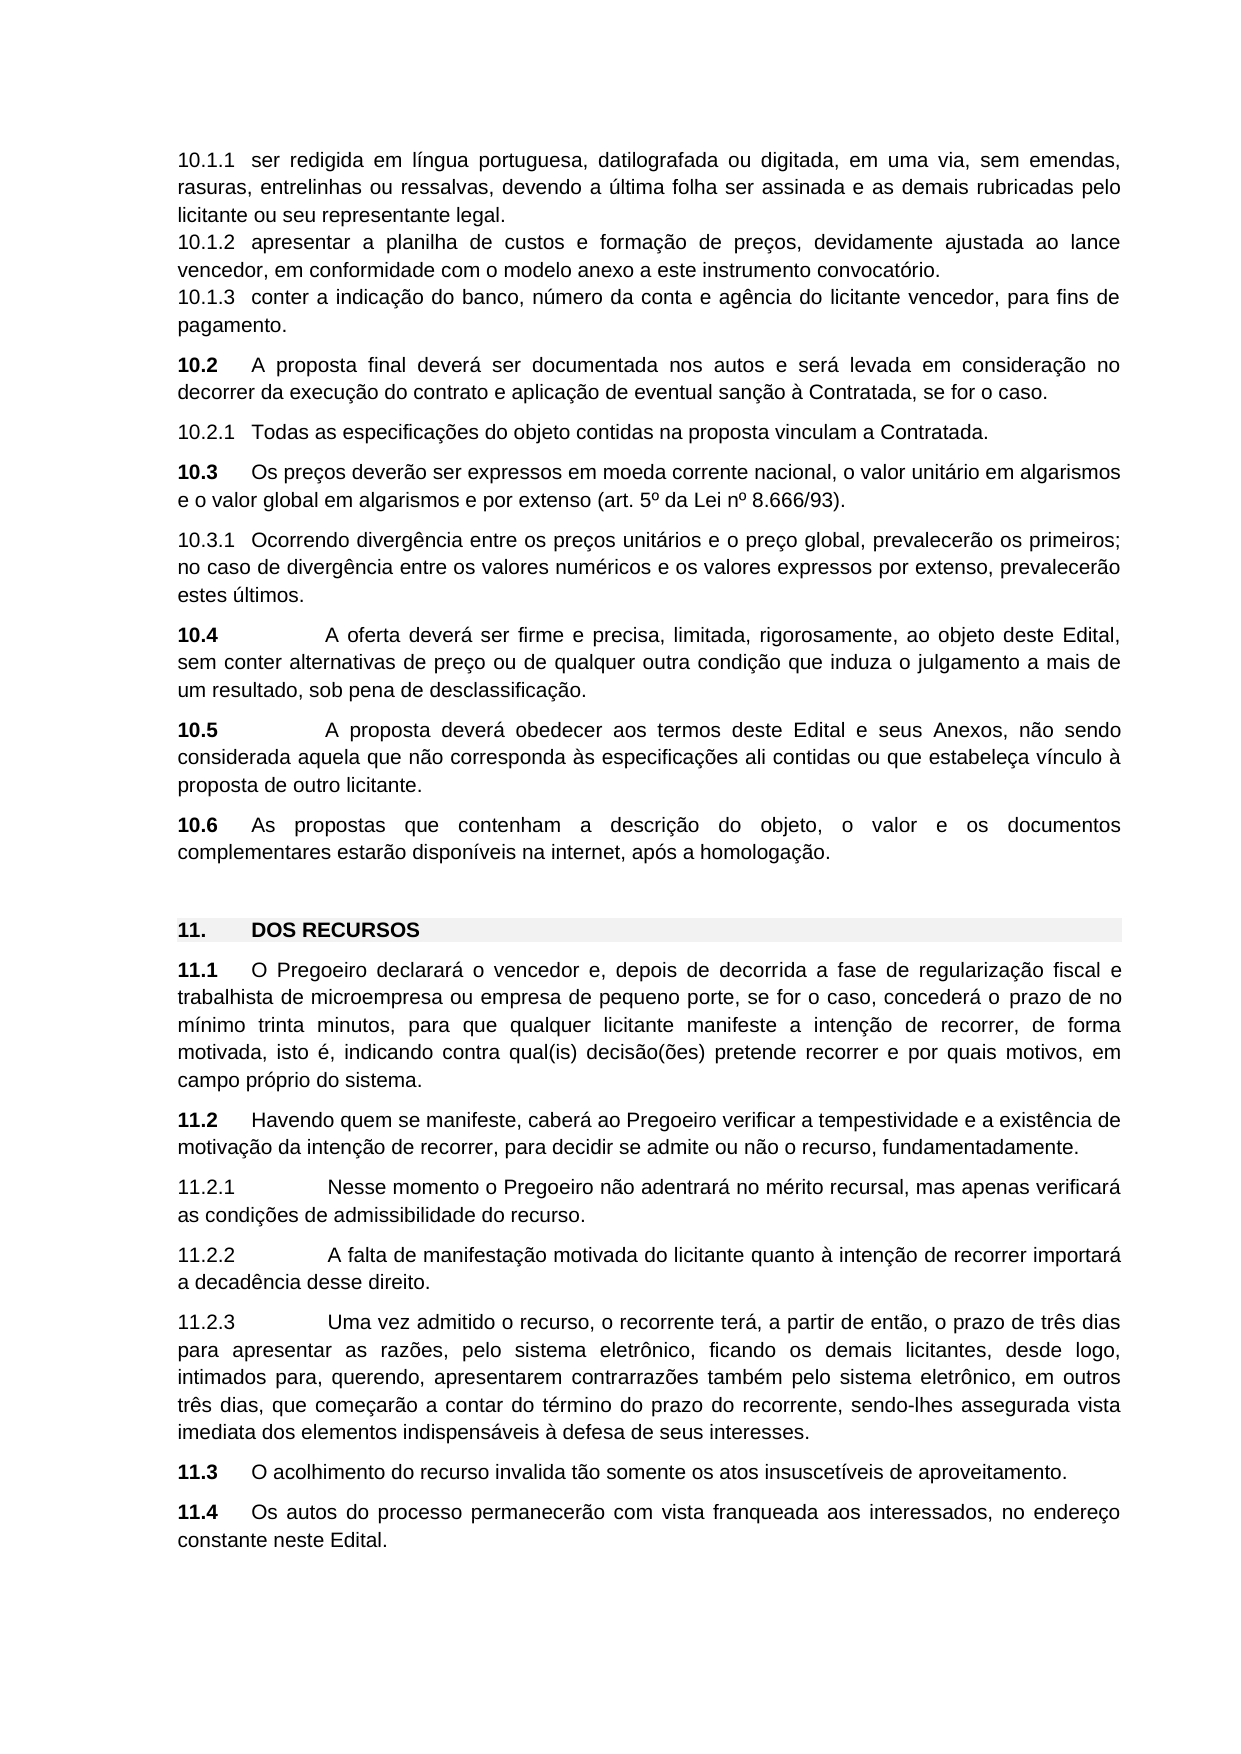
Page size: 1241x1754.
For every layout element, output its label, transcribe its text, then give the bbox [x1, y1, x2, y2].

list A falta de manifestação motivada do licitante quanto à intenção de recorrer importará a decadência desse direito. [177, 1243, 1122, 1294]
list A proposta final deverá ser documentada nos autos e será levada em consideração no decorrer da execução do contrato e aplicação de eventual sanção à Contratada, se for o caso. [177, 353, 1122, 404]
list apresentar a planilha de custos e formação de preços, devidamente ajustada ao lance vencedor, em conformidade com o modelo anexo a este instrumento convocatório. [177, 230, 1122, 282]
list O acolhimento do recurso invalida tão somente os atos insuscetíveis de aproveitamento. [177, 1460, 1122, 1484]
list Havendo quem se manifeste, caberá ao Pregoeiro verificar a tempestividade e a existência de motivação da intenção de recorrer, para decidir se admite ou não o recurso, fundamentadamente. [177, 1108, 1122, 1159]
list A proposta deverá obedecer aos termos deste Edital e seus Anexos, não sendo considerada aquela que não corresponda às especificações ali contidas ou que estabeleça vínculo à proposta de outro licitante. [177, 718, 1122, 797]
list Os preços deverão ser expressos em moeda corrente nacional, o valor unitário em algarismos e o valor global em algarismos e por extenso (art. 5º da Lei nº 8.666/93). [177, 460, 1122, 512]
list ser redigida em língua portuguesa, datilografada ou digitada, em uma via, sem emendas, rasuras, entrelinhas ou ressalvas, devendo a última folha ser assinada e as demais rubricadas pelo licitante ou seu representante legal. [177, 148, 1122, 227]
list conter a indicação do banco, número da conta e agência do licitante vencedor, para fins de pagamento. [177, 285, 1122, 337]
text DOS RECURSOS [177, 918, 1122, 942]
list Ocorrendo divergência entre os preços unitários e o preço global, prevalecerão os primeiros; no caso de divergência entre os valores numéricos e os valores expressos por extenso, prevalecerão estes últimos. [177, 528, 1122, 607]
list Uma vez admitido o recurso, o recorrente terá, a partir de então, o prazo de três dias para apresentar as razões, pelo sistema eletrônico, ficando os demais licitantes, desde logo, intimados para, querendo, apresentarem contrarrazões também pelo sistema eletrônico, em outros três dias, que começarão a contar do término do prazo do recorrente, sendo-lhes assegurada vista imediata dos elementos indispensáveis à defesa de seus interesses. [177, 1310, 1122, 1444]
list A oferta deverá ser firme e precisa, limitada, rigorosamente, ao objeto deste Edital, sem conter alternativas de preço ou de qualquer outra condição que induza o julgamento a mais de um resultado, sob pena de desclassificação. [177, 623, 1122, 702]
list Todas as especificações do objeto contidas na proposta vinculam a Contratada. [177, 420, 1122, 444]
list As propostas que contenham a descrição do objeto, o valor e os documentos complementares estarão disponíveis na internet, após a homologação. [177, 813, 1122, 864]
list Os autos do processo permanecerão com vista franqueada aos interessados, no endereço constante neste Edital. [177, 1500, 1122, 1552]
list Nesse momento o Pregoeiro não adentrará no mérito recursal, mas apenas verificará as condições de admissibilidade do recurso. [177, 1175, 1122, 1227]
list O Pregoeiro declarará o vencedor e, depois de decorrida a fase de regularização fiscal e trabalhista de microempresa ou empresa de pequeno porte, se for o caso, concederá o prazo de no mínimo trinta minutos, para que qualquer licitante manifeste a intenção de recorrer, de forma motivada, isto é, indicando contra qual(is) decisão(ões) pretende recorrer e por quais motivos, em campo próprio do sistema. [177, 958, 1122, 1092]
